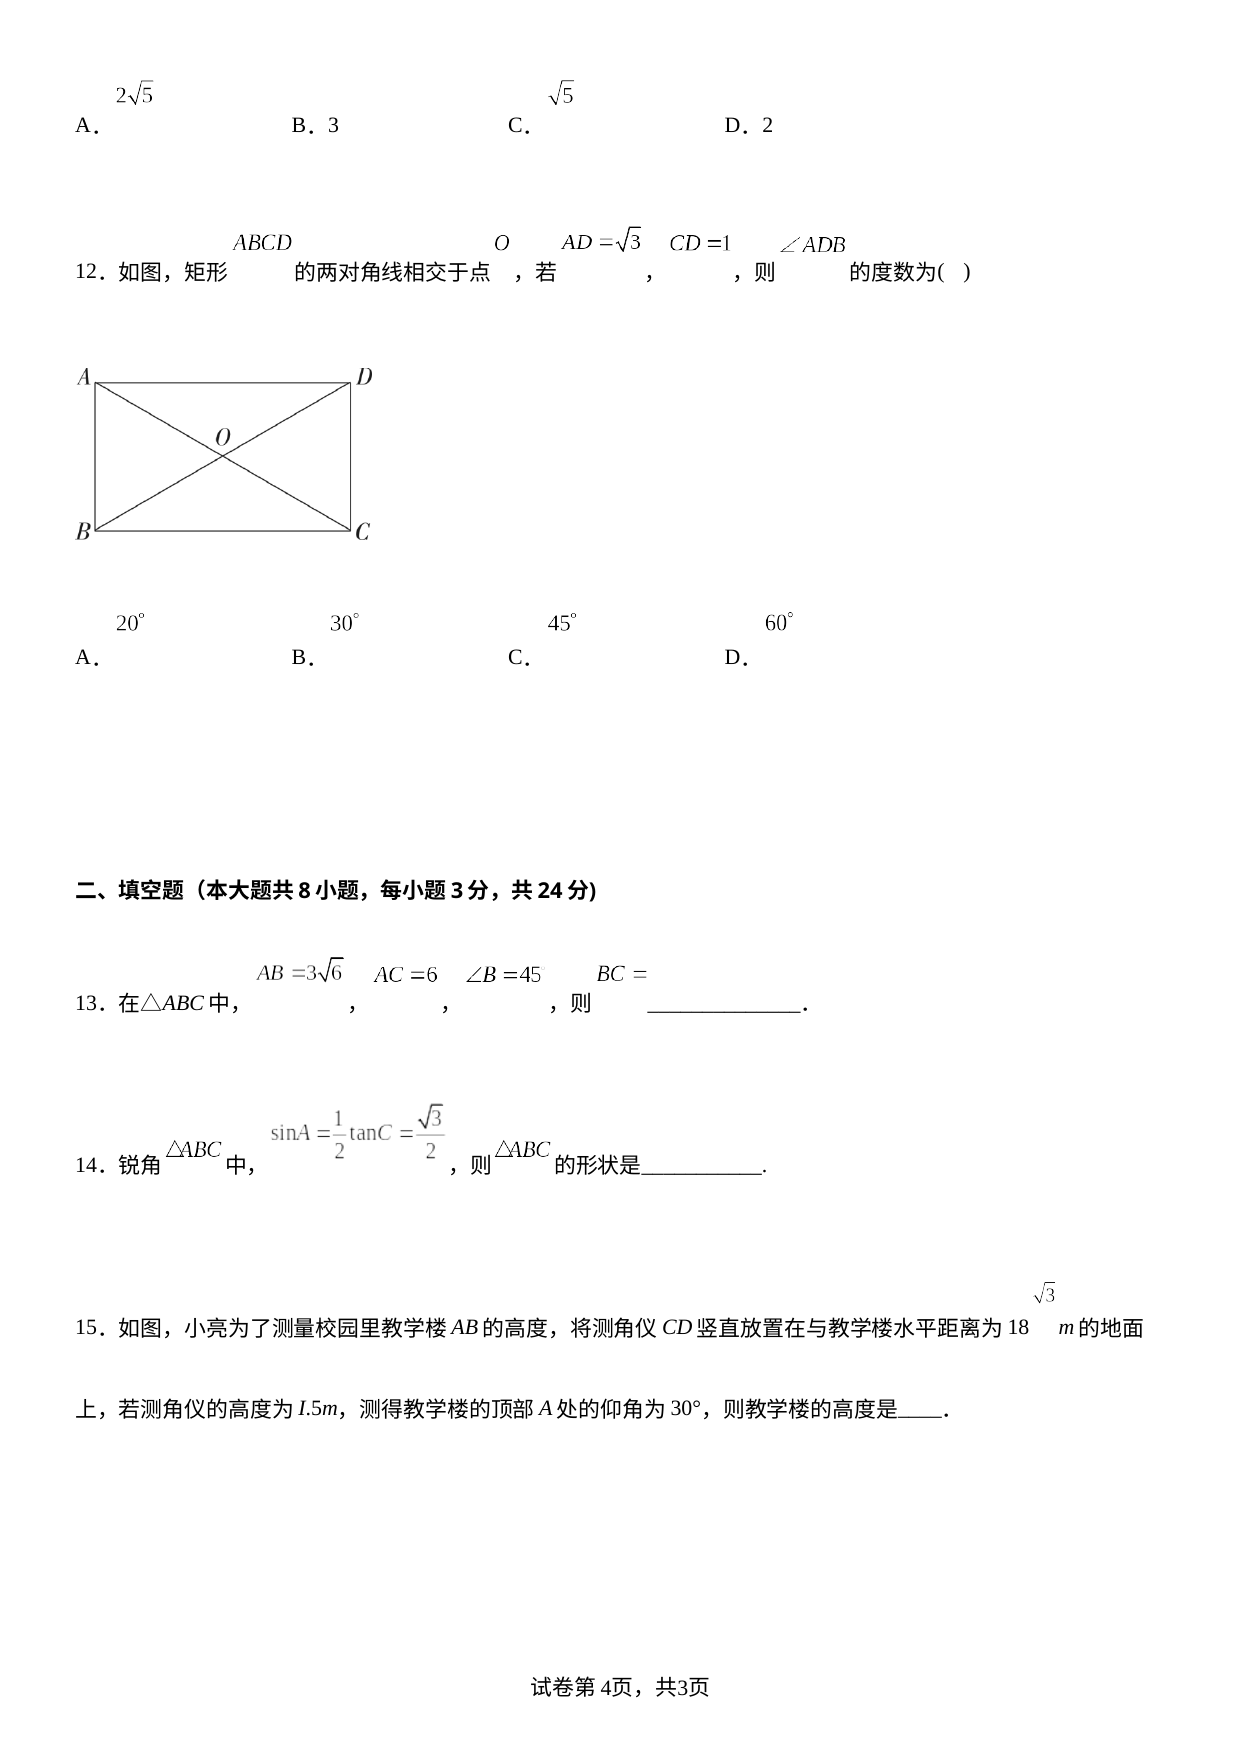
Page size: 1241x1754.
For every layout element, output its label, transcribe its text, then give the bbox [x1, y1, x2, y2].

text 12．如图，矩形的两对角线相交于点，若，，则的度数为( ) [75, 222, 1165, 320]
text A． B． C． D． [75, 608, 1165, 706]
text 14．锐角中，，则的形状是___________. [75, 1099, 1165, 1229]
picture [75, 368, 372, 540]
text 13．在△ABC中，，，，则______________． [75, 953, 1165, 1051]
text A． B．3 C． D．2 [75, 76, 1165, 174]
text 15．如图，小亮为了测量校园里教学楼AB的高度，将测角仪CD竖直放置在与教学楼水平距离为18m的地面上，若测角仪的高度为I.5m，测得教学楼的顶部A处的仰角为30°，则教学楼的高度是____． [75, 1278, 1165, 1424]
text 二、填空题（本大题共8小题，每小题3分，共24分) [75, 873, 1165, 905]
